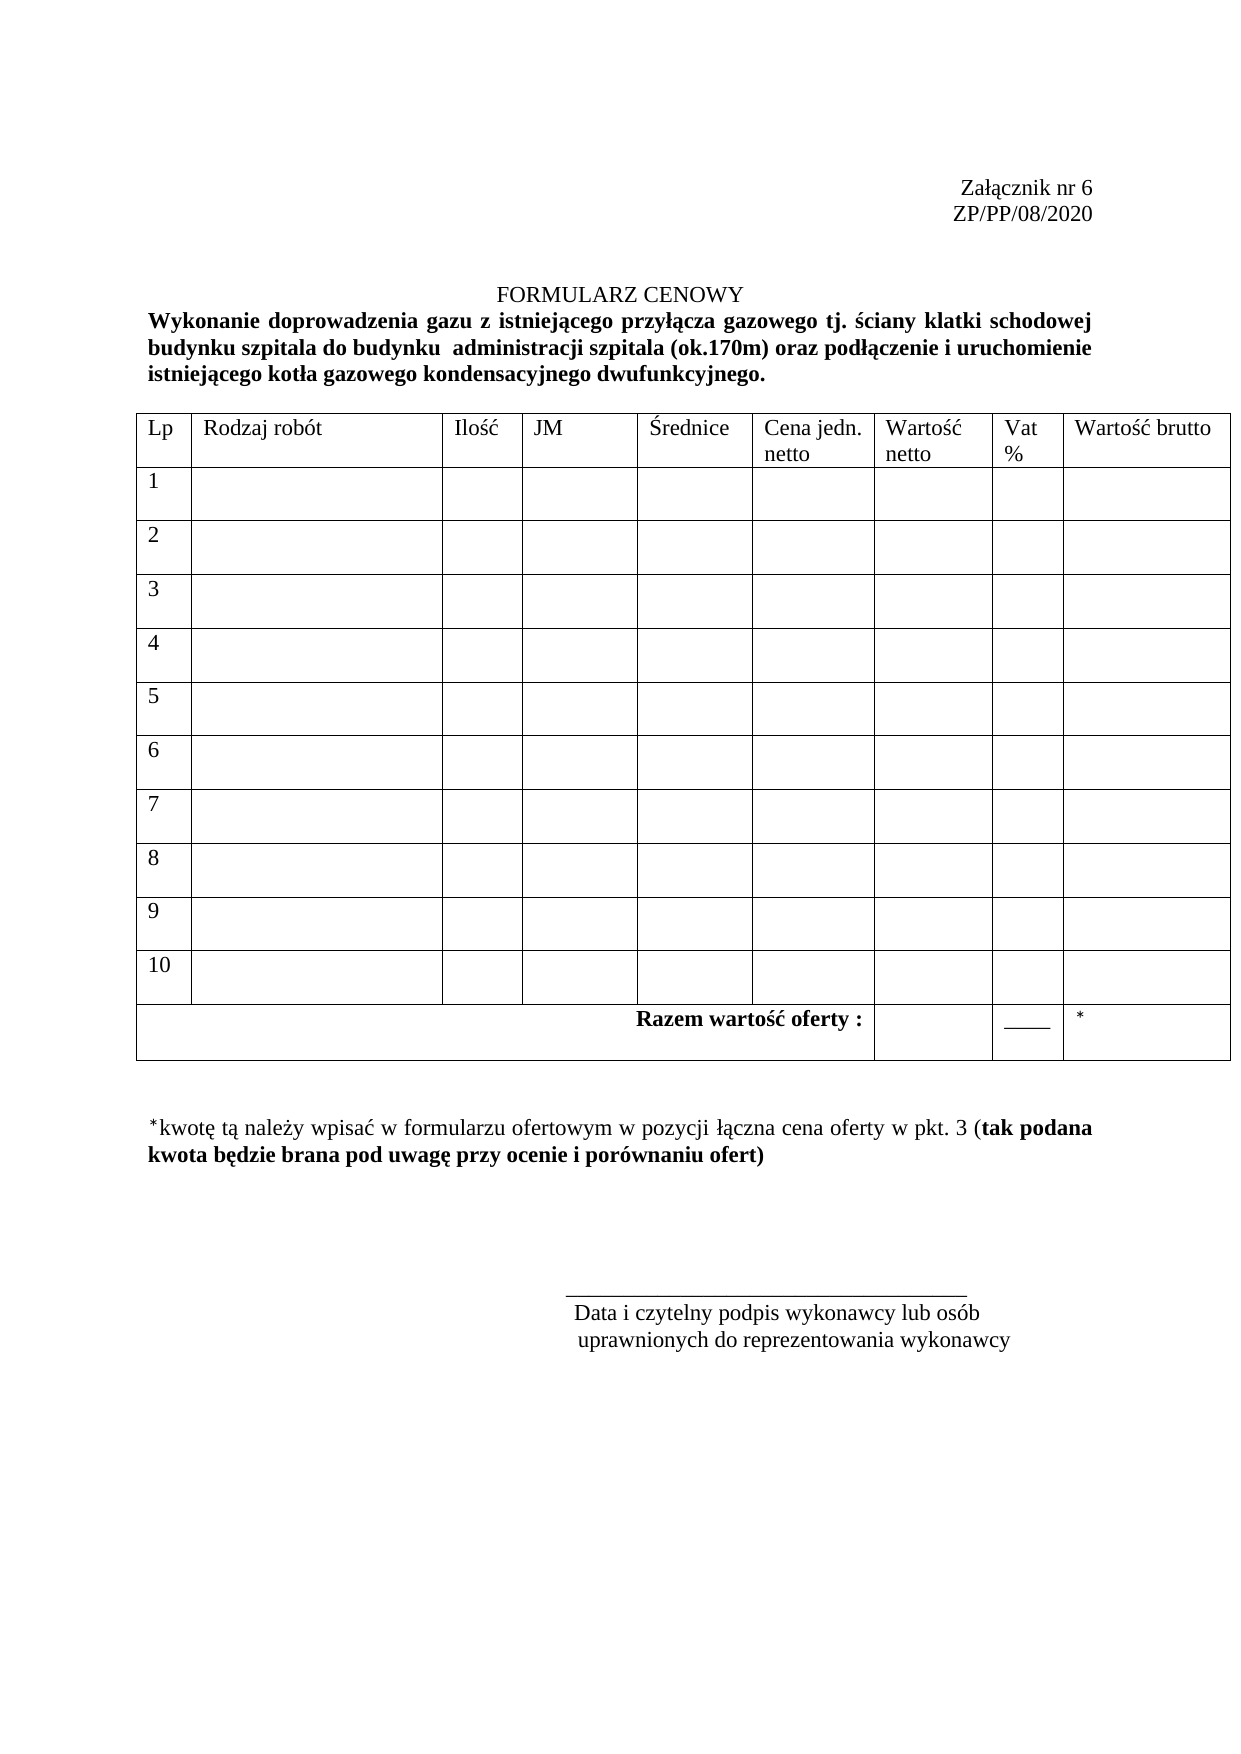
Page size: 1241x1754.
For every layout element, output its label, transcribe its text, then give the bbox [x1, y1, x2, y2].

table_cell [1064, 898, 1230, 950]
table_cell 7 [137, 790, 191, 843]
table_cell [523, 468, 637, 520]
table_cell [875, 468, 992, 520]
table_cell [523, 844, 637, 897]
table_cell [753, 683, 874, 735]
table_cell [875, 629, 992, 682]
table_cell [523, 521, 637, 574]
table_cell [638, 951, 752, 1004]
table_cell [638, 844, 752, 897]
text Data i czytelny podpis wykonawcy lub osób [148, 1299, 1093, 1326]
table_cell [993, 790, 1063, 843]
table_cell * [1064, 1005, 1230, 1059]
table_cell [875, 1005, 992, 1059]
table_header Średnice [638, 414, 752, 467]
table_cell [443, 951, 522, 1004]
table_cell [523, 898, 637, 950]
table_cell [638, 790, 752, 843]
table_cell [192, 683, 442, 735]
table_cell [993, 629, 1063, 682]
table_cell [192, 736, 442, 789]
table_cell [875, 844, 992, 897]
table_header Cena jedn. netto [753, 414, 874, 467]
table_cell [443, 683, 522, 735]
table_cell 3 [137, 575, 191, 628]
text Załącznik nr 6 [148, 174, 1093, 200]
table_cell [753, 951, 874, 1004]
table_cell [993, 521, 1063, 574]
table_cell [638, 629, 752, 682]
table_cell [638, 521, 752, 574]
table_cell [1064, 629, 1230, 682]
text uprawnionych do reprezentowania wykonawcy [148, 1326, 1093, 1352]
text ___________________________________ [148, 1273, 1093, 1299]
table_cell [993, 951, 1063, 1004]
table_cell [753, 521, 874, 574]
table_cell 1 [137, 468, 191, 520]
table_cell [638, 575, 752, 628]
table_cell [753, 629, 874, 682]
text Wykonanie doprowadzenia gazu z istniejącego przyłącza gazowego tj. ściany klatki schodowej budynku szpitala do budynku administracji szpitala (ok.170m) oraz podłączenie i uruchomienie istniejącego kotła gazowego kondensacyjnego dwufunkcyjnego. [148, 307, 1093, 386]
table_cell [753, 844, 874, 897]
table_cell 10 [137, 951, 191, 1004]
table_header Wartość netto [875, 414, 992, 467]
table_cell [875, 898, 992, 950]
table_cell [753, 898, 874, 950]
table_header Lp [137, 414, 191, 467]
table_cell [443, 521, 522, 574]
table_cell [443, 790, 522, 843]
table_cell [443, 468, 522, 520]
table_cell [192, 629, 442, 682]
table_cell [443, 736, 522, 789]
table_cell [1064, 575, 1230, 628]
table_header Vat % [993, 414, 1063, 467]
table_cell [523, 790, 637, 843]
table_cell [192, 468, 442, 520]
table_cell [875, 683, 992, 735]
text ZP/PP/08/2020 [148, 200, 1093, 227]
table_cell [1064, 521, 1230, 574]
table_cell 8 [137, 844, 191, 897]
table_cell 4 [137, 629, 191, 682]
table_cell [993, 736, 1063, 789]
table_cell [192, 898, 442, 950]
table_header Ilość [443, 414, 522, 467]
table_cell [523, 575, 637, 628]
table_cell 9 [137, 898, 191, 950]
table_cell [523, 629, 637, 682]
table_cell [1064, 844, 1230, 897]
table_cell [638, 683, 752, 735]
table_cell [638, 736, 752, 789]
table_cell [875, 575, 992, 628]
table_cell [192, 790, 442, 843]
table_cell [875, 736, 992, 789]
table_cell [753, 468, 874, 520]
table_cell [523, 951, 637, 1004]
table_cell [1064, 683, 1230, 735]
table_cell [192, 521, 442, 574]
table_cell [875, 521, 992, 574]
table_cell [1064, 468, 1230, 520]
table_cell 5 [137, 683, 191, 735]
table_cell [192, 844, 442, 897]
table_cell [993, 575, 1063, 628]
table_header Wartość brutto [1064, 414, 1230, 467]
table_cell [443, 575, 522, 628]
table_cell ____ [993, 1005, 1063, 1059]
table_cell [993, 844, 1063, 897]
table_cell [993, 468, 1063, 520]
table_header JM [523, 414, 637, 467]
table_cell [753, 575, 874, 628]
table_cell [875, 951, 992, 1004]
table_cell [993, 683, 1063, 735]
table_cell [443, 629, 522, 682]
table_cell [523, 683, 637, 735]
table_cell [443, 898, 522, 950]
table_cell [1064, 790, 1230, 843]
table_cell [638, 898, 752, 950]
table_cell [638, 468, 752, 520]
table_header Rodzaj robót [192, 414, 442, 467]
table_cell 6 [137, 736, 191, 789]
text FORMULARZ CENOWY [148, 281, 1093, 307]
table_cell [1064, 736, 1230, 789]
text *kwotę tą należy wpisać w formularzu ofertowym w pozycji łączna cena oferty w pkt. 3 (tak podana kwota będzie brana pod uwagę przy ocenie i porównaniu ofert) [148, 1113, 1093, 1168]
table_cell [993, 898, 1063, 950]
table_cell [753, 736, 874, 789]
table_cell [753, 790, 874, 843]
table_cell [1064, 951, 1230, 1004]
table_cell [443, 844, 522, 897]
table_cell 2 [137, 521, 191, 574]
table_cell [192, 575, 442, 628]
table_cell Razem wartość oferty : [137, 1005, 874, 1059]
table_cell [875, 790, 992, 843]
table_cell [523, 736, 637, 789]
table_cell [192, 951, 442, 1004]
